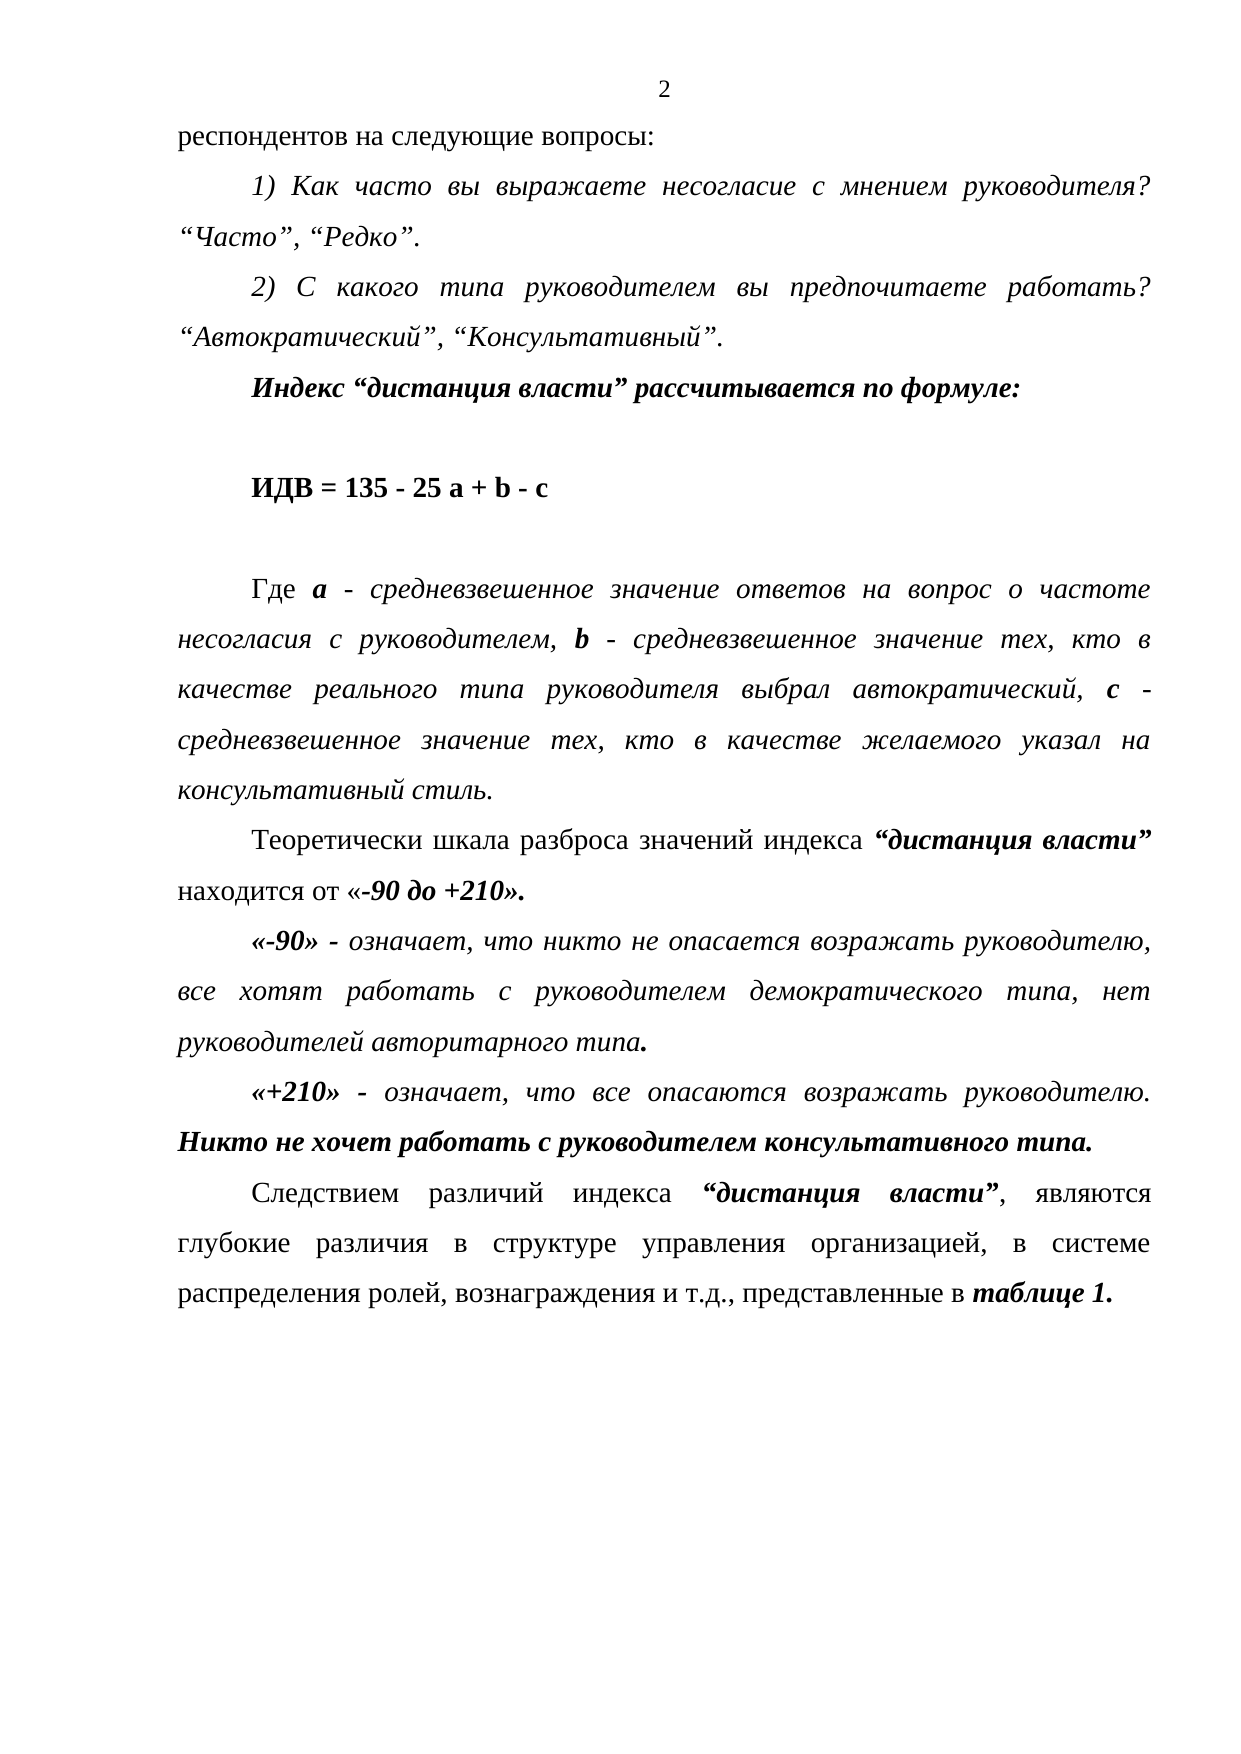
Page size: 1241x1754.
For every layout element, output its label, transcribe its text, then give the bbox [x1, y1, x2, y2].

text Где а - средневзвешенное значение ответов на вопрос о частоте несогласия с руководителем, b - средневзвешенное значение тех, кто в качестве реального типа руководителя выбрал автократический, с - средневзвешенное значение тех, кто в качестве желаемого указал на консультативный стиль. [177, 571, 1152, 806]
text ИДВ = 135 - 25 а + b - с [177, 470, 1152, 504]
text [177, 118, 1152, 152]
text Индекс “дистанция власти” рассчитывается по формуле: [177, 370, 1152, 403]
text Следствием различий индекса “дистанция власти”, являются глубокие различия в структуре управления организацией, в системе распределения ролей, вознаграждения и т.д., представленные в таблице 1. [177, 1175, 1152, 1309]
text Теоретически шкала разброса значений индекса “дистанция власти” находится от «-90 до +210». [177, 822, 1152, 906]
text «-90» - означает, что никто не опасается возражать руководителю, все хотят работать с руководителем демократического типа, нет руководителей авторитарного типа. [177, 923, 1152, 1057]
text 1) Как часто вы выражаете несогласие с мнением руководителя? “Часто”, “Редко”. [177, 168, 1152, 252]
text «+210» - означает, что все опасаются возражать руководителю. Никто не хочет работать с руководителем консультативного типа. [177, 1074, 1152, 1158]
text 2) С какого типа руководителем вы предпочитаете работать? “Автократический”, “Консультативный”. [177, 269, 1152, 353]
